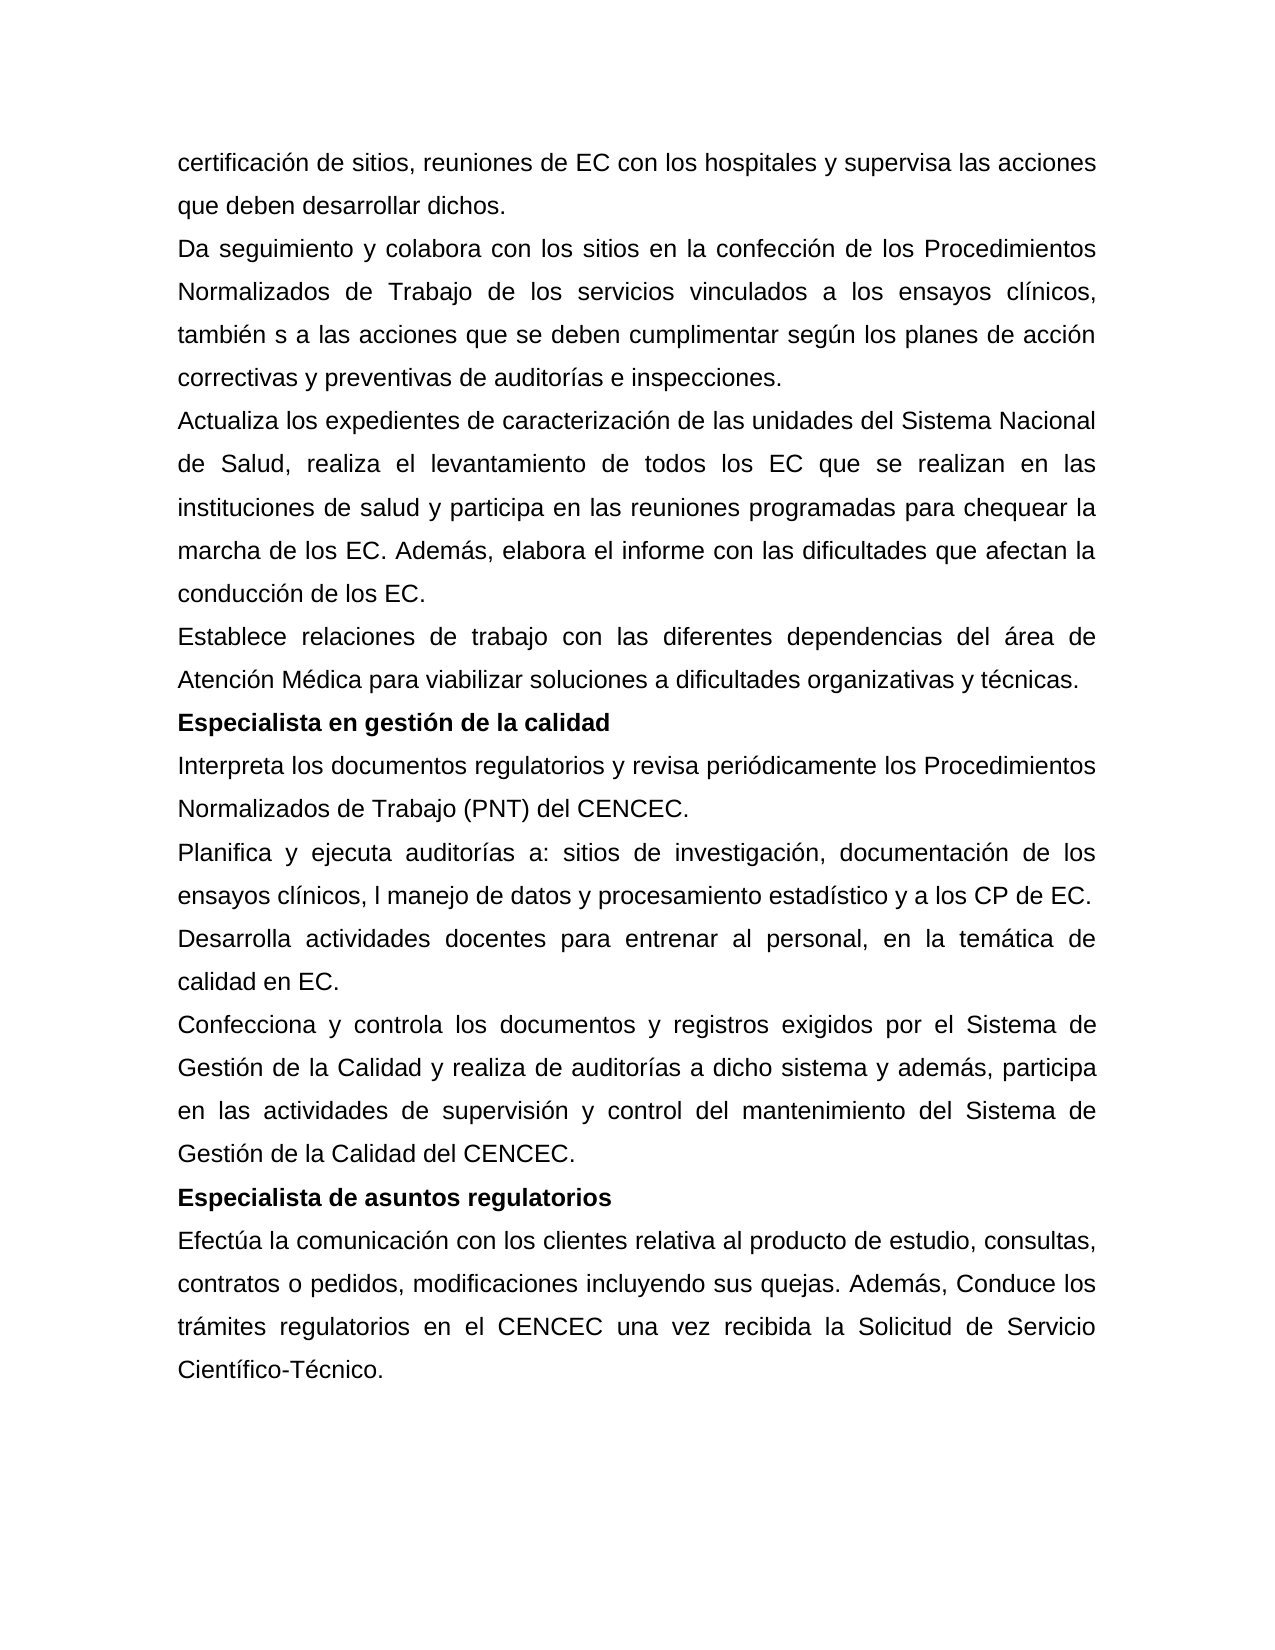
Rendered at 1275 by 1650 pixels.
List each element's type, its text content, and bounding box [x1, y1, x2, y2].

text Efectúa la comunicación con los clientes relativa al producto de estudio, consultas, contratos o pedidos, modificaciones incluyendo sus quejas. Además, Conduce los trámites regulatorios en el CENCEC una vez recibida la Solicitud de Servicio Científico-Técnico. [177, 1226, 1098, 1384]
text Confecciona y controla los documentos y registros exigidos por el Sistema de Gestión de la Calidad y realiza de auditorías a dicho sistema y además, participa en las actividades de supervisión y control del mantenimiento del Sistema de Gestión de la Calidad del CENCEC. [177, 1010, 1098, 1168]
text Especialista en gestión de la calidad [177, 708, 1098, 737]
text Actualiza los expedientes de caracterización de las unidades del Sistema Nacional de Salud, realiza el levantamiento de todos los EC que se realizan en las instituciones de salud y participa en las reuniones programadas para chequear la marcha de los EC. Además, elabora el informe con las dificultades que afectan la conducción de los EC. [177, 406, 1098, 608]
text Establece relaciones de trabajo con las diferentes dependencias del área de Atención Médica para viabilizar soluciones a dificultades organizativas y técnicas. [177, 622, 1098, 694]
text Especialista de asuntos regulatorios [177, 1183, 1098, 1211]
text Da seguimiento y colabora con los sitios en la confección de los Procedimientos Normalizados de Trabajo de los servicios vinculados a los ensayos clínicos, también s a las acciones que se deben cumplimentar según los planes de acción correctivas y preventivas de auditorías e inspecciones. [177, 234, 1098, 392]
text Planifica y ejecuta auditorías a: sitios de investigación, documentación de los ensayos clínicos, l manejo de datos y procesamiento estadístico y a los CP de EC. [177, 838, 1098, 909]
text Interpreta los documentos regulatorios y revisa periódicamente los Procedimientos Normalizados de Trabajo (PNT) del CENCEC. [177, 751, 1098, 823]
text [177, 148, 1098, 219]
text Desarrolla actividades docentes para entrenar al personal, en la temática de calidad en EC. [177, 924, 1098, 996]
